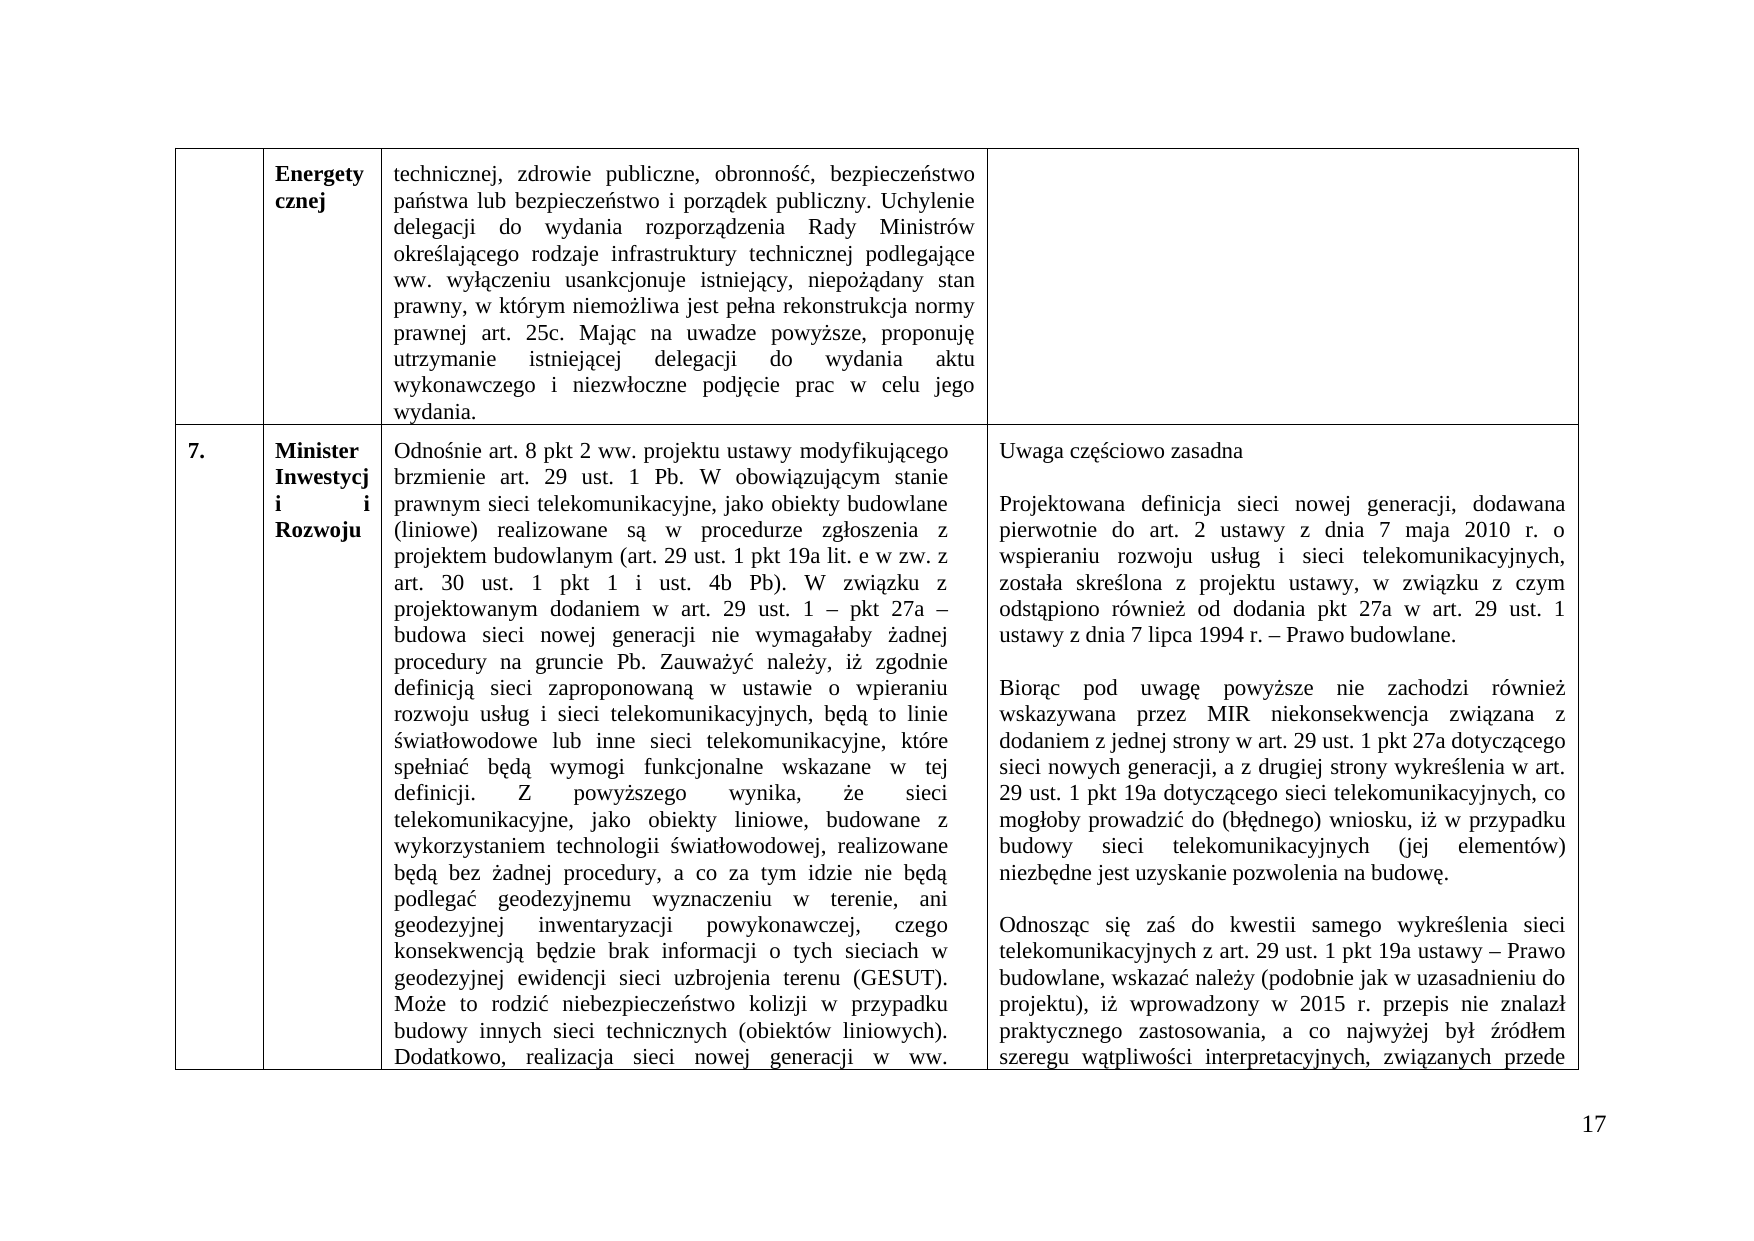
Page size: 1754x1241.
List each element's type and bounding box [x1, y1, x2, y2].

table_cell [988, 425, 1578, 1069]
table_cell [382, 425, 987, 1069]
table_cell [176, 149, 263, 424]
table_cell [988, 149, 1578, 424]
table_cell [176, 425, 263, 1069]
table_cell [264, 149, 381, 424]
table_cell [382, 149, 987, 424]
table_cell [264, 425, 381, 1069]
